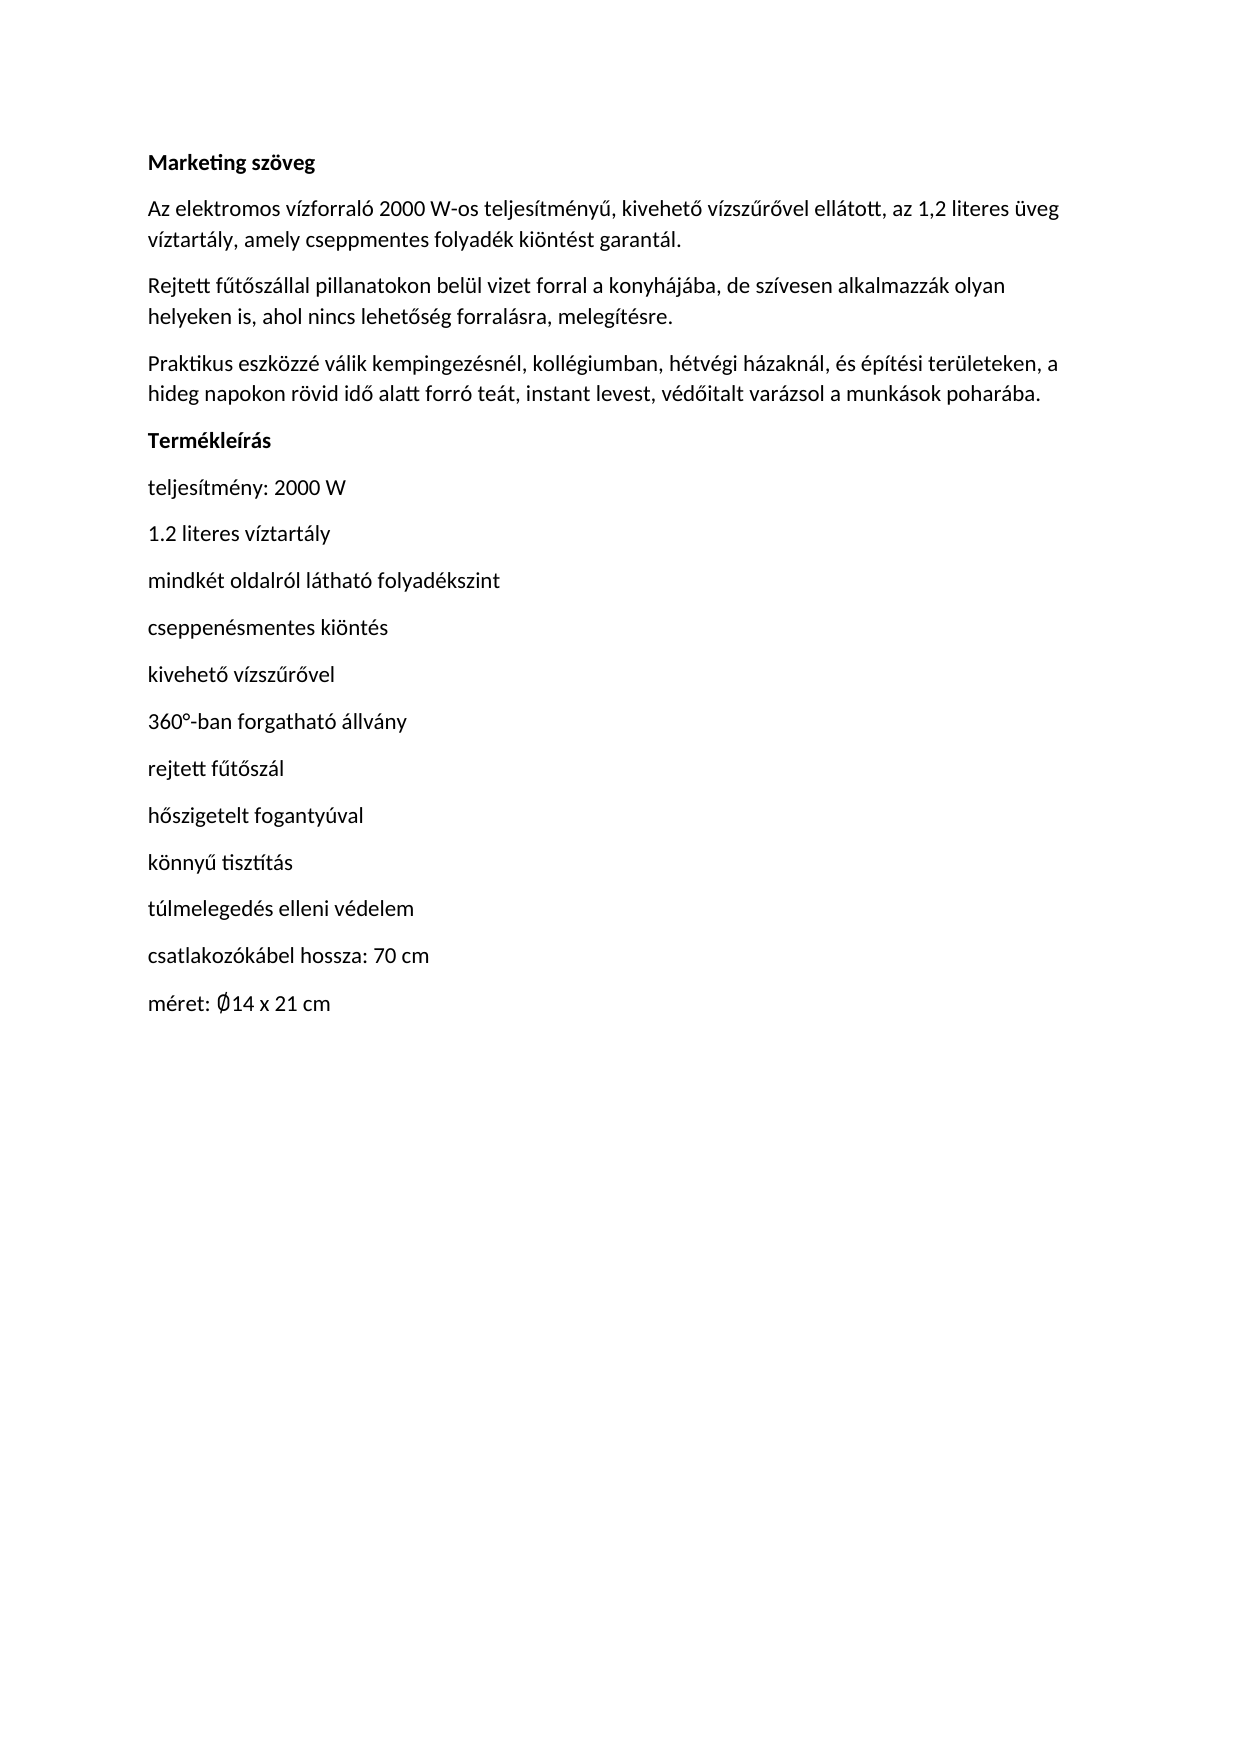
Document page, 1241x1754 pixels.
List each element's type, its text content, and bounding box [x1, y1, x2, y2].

text 360°-ban forgatható állvány [148, 707, 1093, 735]
text méret: ∅14 x 21 cm [148, 988, 1093, 1017]
text könnyű tisztítás [148, 848, 1093, 876]
text cseppenésmentes kiöntés [148, 613, 1093, 641]
text hőszigetelt fogantyúval [148, 801, 1093, 829]
text Praktikus eszközzé válik kempingezésnél, kollégiumban, hétvégi házaknál, és építési területeken, a hideg napokon rövid idő alatt forró teát, instant levest, védőitalt varázsol a munkások poharába. [148, 349, 1093, 407]
text Rejtett fűtőszállal pillanatokon belül vizet forral a konyhájába, de szívesen alkalmazzák olyan helyeken is, ahol nincs lehetőség forralásra, melegítésre. [148, 272, 1093, 330]
text Marketing szöveg [148, 148, 1093, 176]
text mindkét oldalról látható folyadékszint [148, 566, 1093, 594]
text 1.2 literes víztartály [148, 519, 1093, 547]
text túlmelegedés elleni védelem [148, 894, 1093, 922]
text teljesítmény: 2000 W [148, 473, 1093, 501]
text Termékleírás [148, 426, 1093, 454]
text csatlakozókábel hossza: 70 cm [148, 941, 1093, 969]
text kivehető vízszűrővel [148, 660, 1093, 688]
text rejtett fűtőszál [148, 754, 1093, 782]
text Az elektromos vízforraló 2000 W-os teljesítményű, kivehető vízszűrővel ellátott, az 1,2 literes üveg víztartály, amely cseppmentes folyadék kiöntést garantál. [148, 194, 1093, 253]
